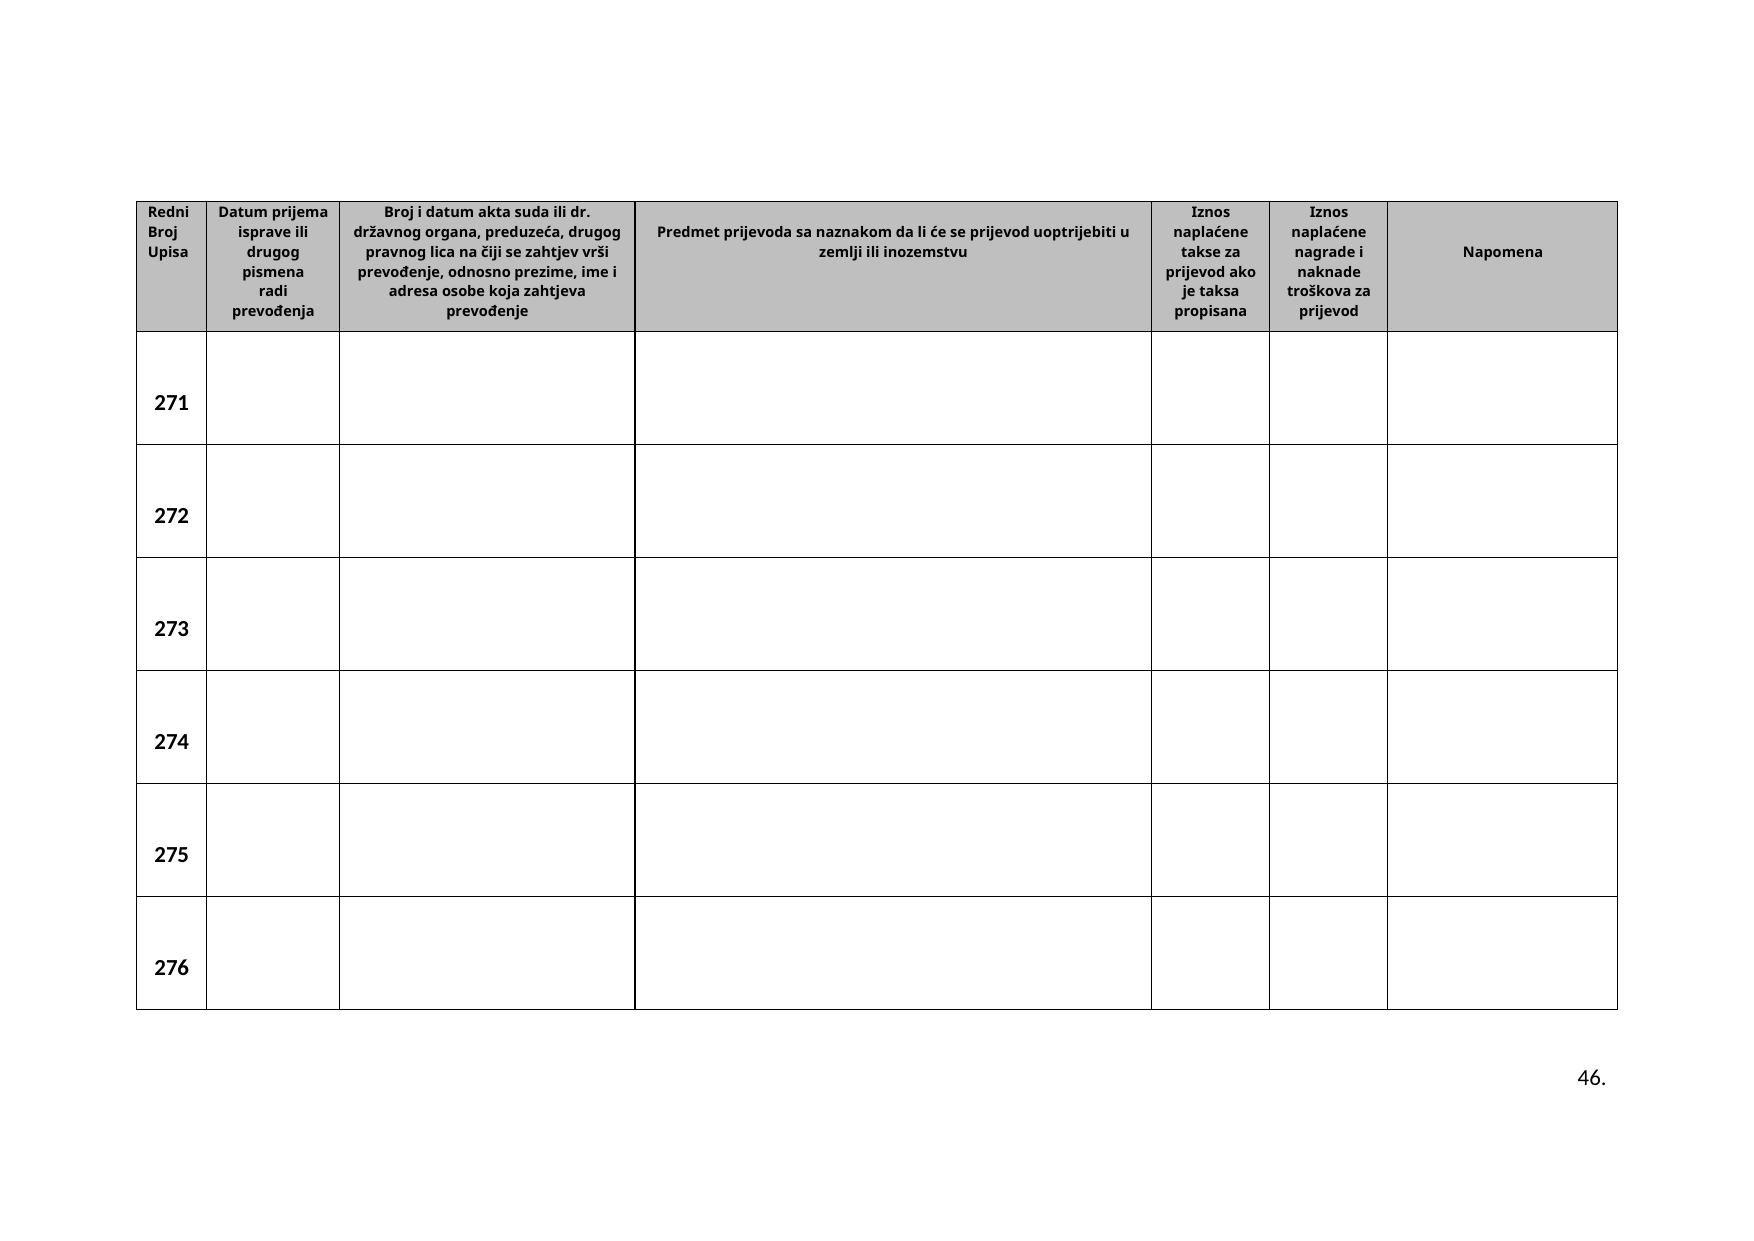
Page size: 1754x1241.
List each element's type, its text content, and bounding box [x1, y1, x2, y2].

table_cell [340, 558, 634, 670]
table_cell [340, 332, 634, 444]
table_cell 272 [137, 445, 206, 557]
table_cell [636, 558, 1151, 670]
table_header Datum prijema isprave ili drugog pismena radi prevođenja [207, 202, 339, 331]
table_cell [340, 784, 634, 896]
table_cell 271 [137, 332, 206, 444]
table_cell [636, 332, 1151, 444]
table_cell [1388, 784, 1617, 896]
table_cell [1152, 671, 1269, 783]
table_cell 275 [137, 784, 206, 896]
table_cell [1270, 558, 1387, 670]
table_cell [340, 671, 634, 783]
table_cell [207, 558, 339, 670]
table_cell [1152, 784, 1269, 896]
table_cell [1388, 897, 1617, 1009]
table_cell [636, 671, 1151, 783]
table_cell [1152, 332, 1269, 444]
table_cell [1388, 558, 1617, 670]
table_header Redni Broj Upisa [137, 202, 206, 331]
table_cell [207, 897, 339, 1009]
table_cell [1152, 558, 1269, 670]
table_cell [1152, 897, 1269, 1009]
table_cell [207, 784, 339, 896]
table_header Iznos naplaćene takse za prijevod ako je taksa propisana [1152, 202, 1269, 331]
table_cell [1388, 445, 1617, 557]
table_cell [207, 445, 339, 557]
table_header Iznos naplaćene nagrade i naknade troškova za prijevod [1270, 202, 1387, 331]
table_cell [1270, 671, 1387, 783]
table_cell 276 [137, 897, 206, 1009]
table_cell [340, 897, 634, 1009]
table_cell [636, 897, 1151, 1009]
table_cell [1270, 897, 1387, 1009]
table_cell [1270, 445, 1387, 557]
table_header Predmet prijevoda sa naznakom da li će se prijevod uoptrijebiti u zemlji ili inozemstvu [636, 202, 1151, 331]
table_cell [207, 332, 339, 444]
table_cell 274 [137, 671, 206, 783]
table_cell [340, 445, 634, 557]
table_header Broj i datum akta suda ili dr. državnog organa, preduzeća, drugog pravnog lica na čiji se zahtjev vrši prevođenje, odnosno prezime, ime i adresa osobe koja zahtjeva prevođenje [340, 202, 634, 331]
table_cell 273 [137, 558, 206, 670]
table_cell [1152, 445, 1269, 557]
table_cell [1270, 332, 1387, 444]
table_cell [1388, 332, 1617, 444]
table_cell [636, 445, 1151, 557]
table_header Napomena [1388, 202, 1617, 331]
text 46. [148, 1063, 1606, 1091]
table_cell [636, 784, 1151, 896]
table_cell [207, 671, 339, 783]
table_cell [1388, 671, 1617, 783]
table_cell [1270, 784, 1387, 896]
